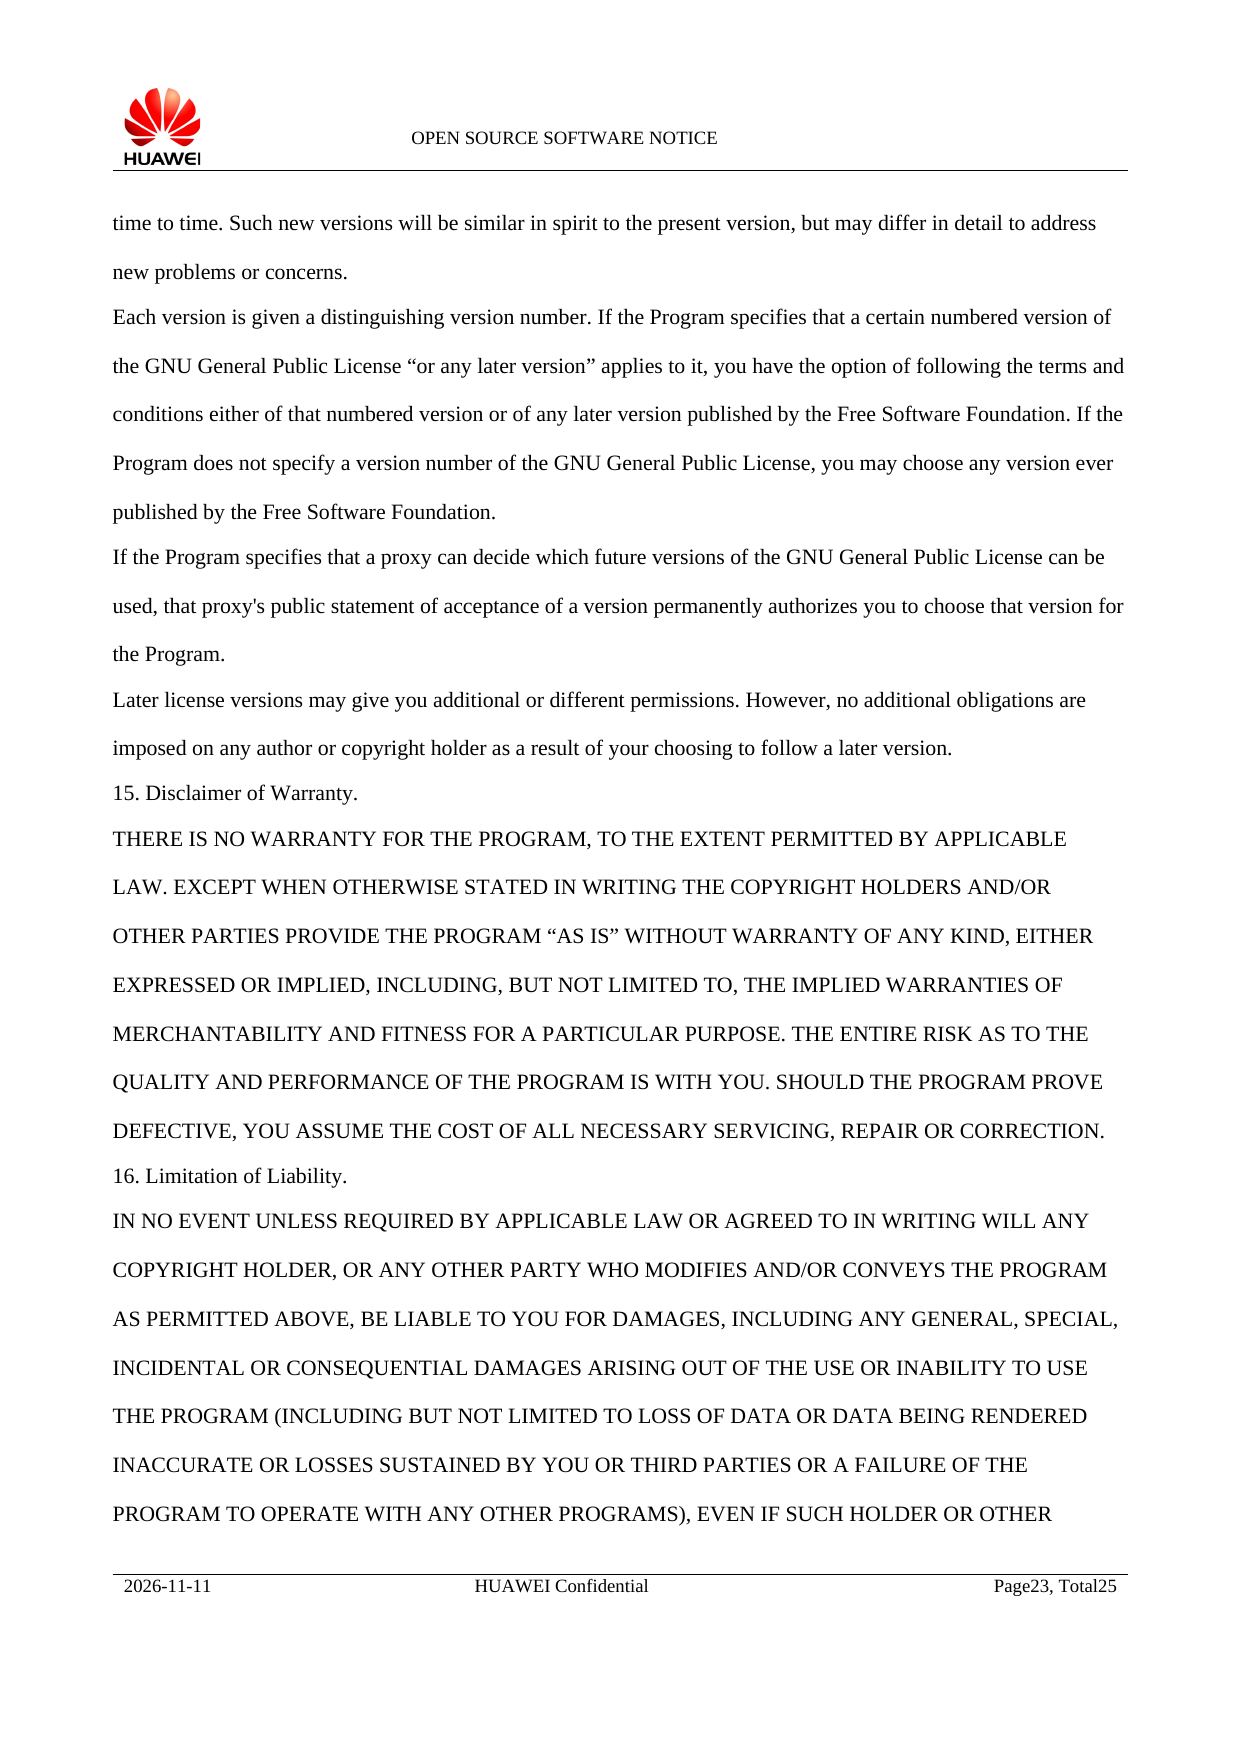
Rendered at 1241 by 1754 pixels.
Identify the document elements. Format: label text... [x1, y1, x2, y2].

text Later license versions may give you additional or different permissions. However, no additional obligations are imposed on any author or copyright holder as a result of your choosing to follow a later version. [112, 683, 1128, 764]
picture [124, 88, 201, 165]
text Each version is given a distinguishing version number. If the Program specifies that a certain numbered version of the GNU General Public License “or any later version” applies to it, you have the option of following the terms and conditions either of that numbered version or of any later version published by the Free Software Foundation. If the Program does not specify a version number of the GNU General Public License, you may choose any version ever published by the Free Software Foundation. [112, 300, 1128, 528]
text 16. Limitation of Liability. [112, 1159, 1128, 1192]
text 15. Disclaimer of Warranty. [112, 777, 1128, 809]
text If the Program specifies that a proxy can decide which future versions of the GNU General Public License can be used, that proxy's public statement of acceptance of a version permanently authorizes you to choose that version for the Program. [112, 540, 1128, 670]
text THERE IS NO WARRANTY FOR THE PROGRAM, TO THE EXTENT PERMITTED BY APPLICABLE LAW. EXCEPT WHEN OTHERWISE STATED IN WRITING THE COPYRIGHT HOLDERS AND/OR OTHER PARTIES PROVIDE THE PROGRAM “AS IS” WITHOUT WARRANTY OF ANY KIND, EITHER EXPRESSED OR IMPLIED, INCLUDING, BUT NOT LIMITED TO, THE IMPLIED WARRANTIES OF MERCHANTABILITY AND FITNESS FOR A PARTICULAR PURPOSE. THE ENTIRE RISK AS TO THE QUALITY AND PERFORMANCE OF THE PROGRAM IS WITH YOU. SHOULD THE PROGRAM PROVE DEFECTIVE, YOU ASSUME THE COST OF ALL NECESSARY SERVICING, REPAIR OR CORRECTION. [112, 822, 1128, 1147]
